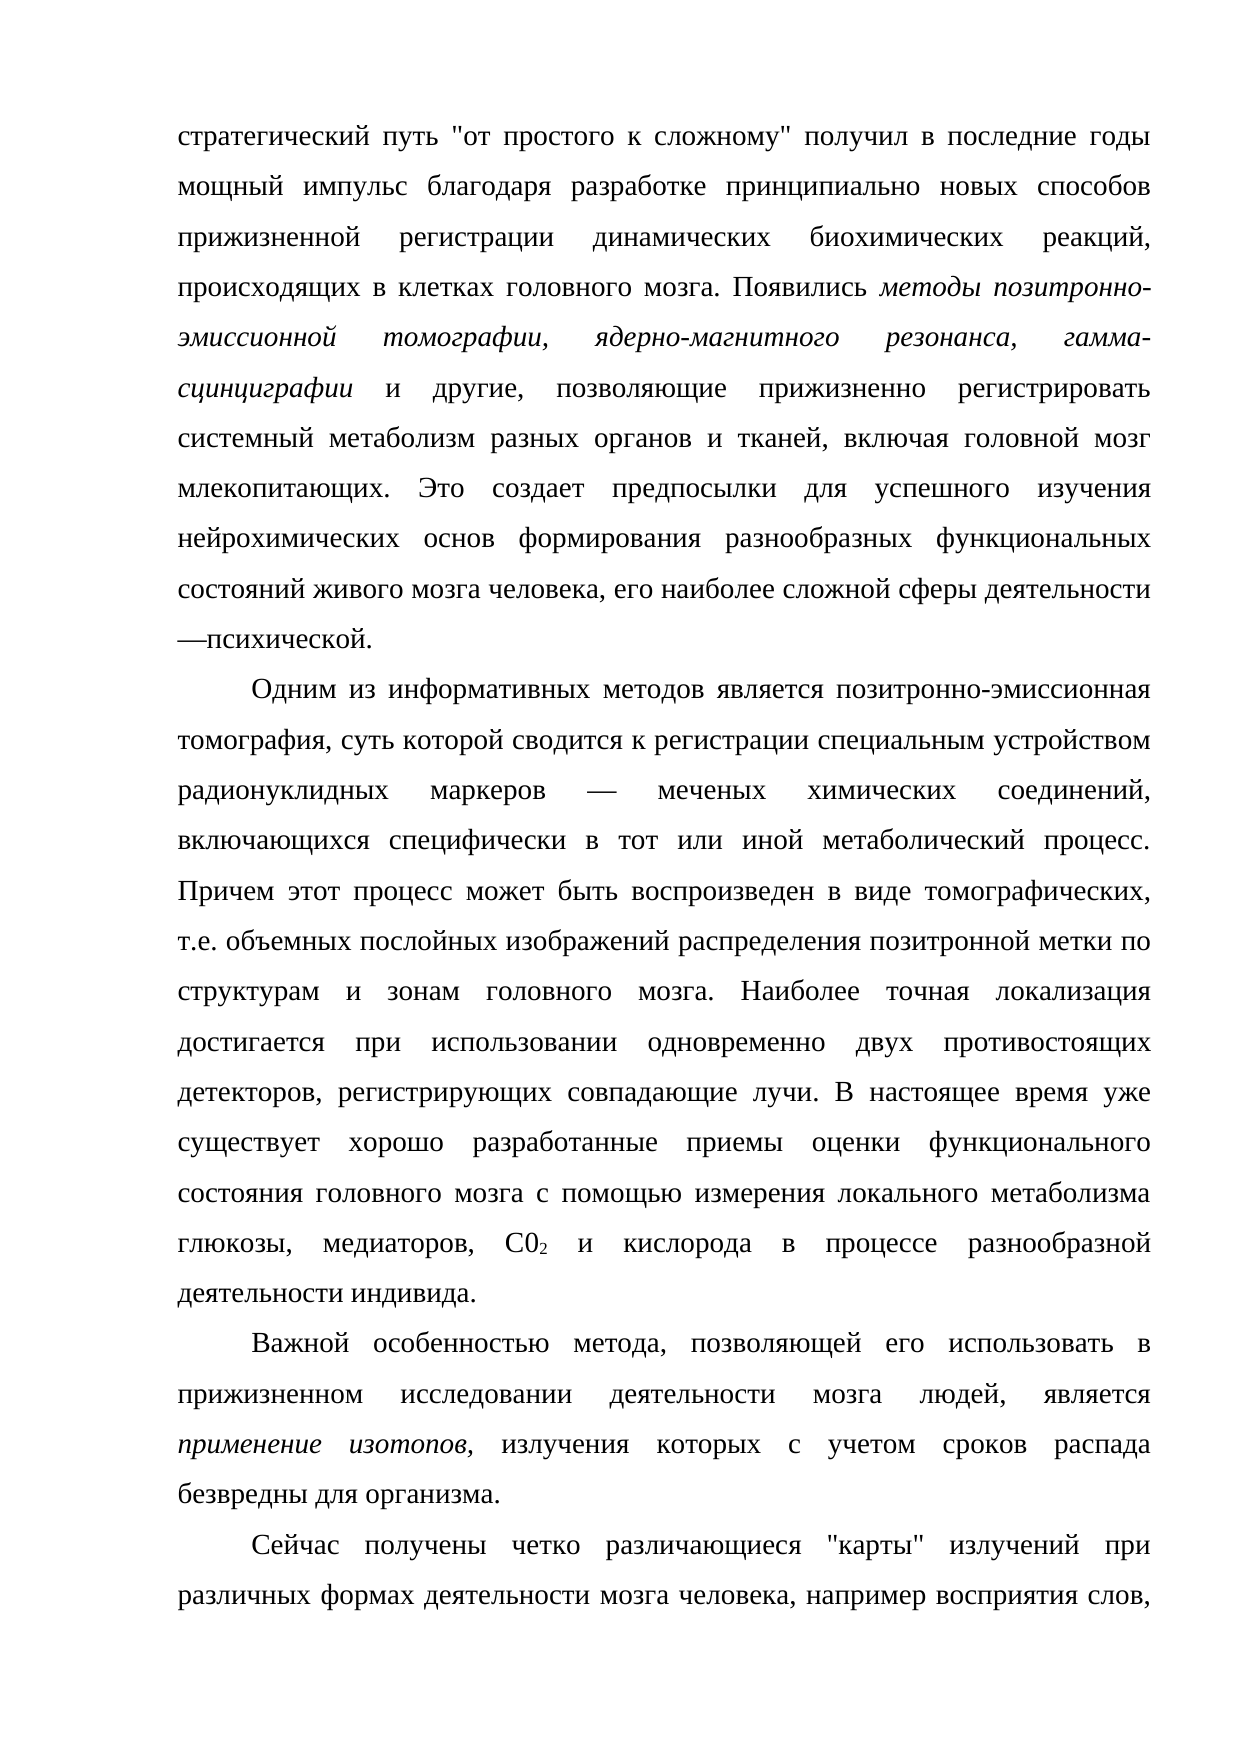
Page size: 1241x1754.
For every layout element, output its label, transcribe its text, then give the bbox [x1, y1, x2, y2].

text Одним из информативных методов является позитронно-эмиссионная томография, суть которой сводится к регистрации специальным устройством радионуклидных маркеров — меченых химических соединений, включающихся специфически в тот или иной метаболический процесс. Причем этот процесс может быть воспроизведен в виде томографических, т.е. объемных послойных изображений распределения позитронной метки по структурам и зонам головного мозга. Наиболее точная локализация достигается при использовании одновременно двух противостоящих детекторов, регистрирующих совпадающие лучи. В настоящее время уже существует хорошо разработанные приемы оценки функционального состояния головного мозга с помощью измерения локального метаболизма глюкозы, медиаторов, С02 и кислорода в процессе разнообразной деятельности индивида. [177, 672, 1152, 1309]
text Важной особенностью метода, позволяющей его использовать в прижизненном исследовании деятельности мозга людей, является применение изотопов, излучения которых с учетом сроков распада безвредны для организма. [177, 1326, 1152, 1510]
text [177, 1527, 1152, 1611]
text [177, 118, 1152, 655]
